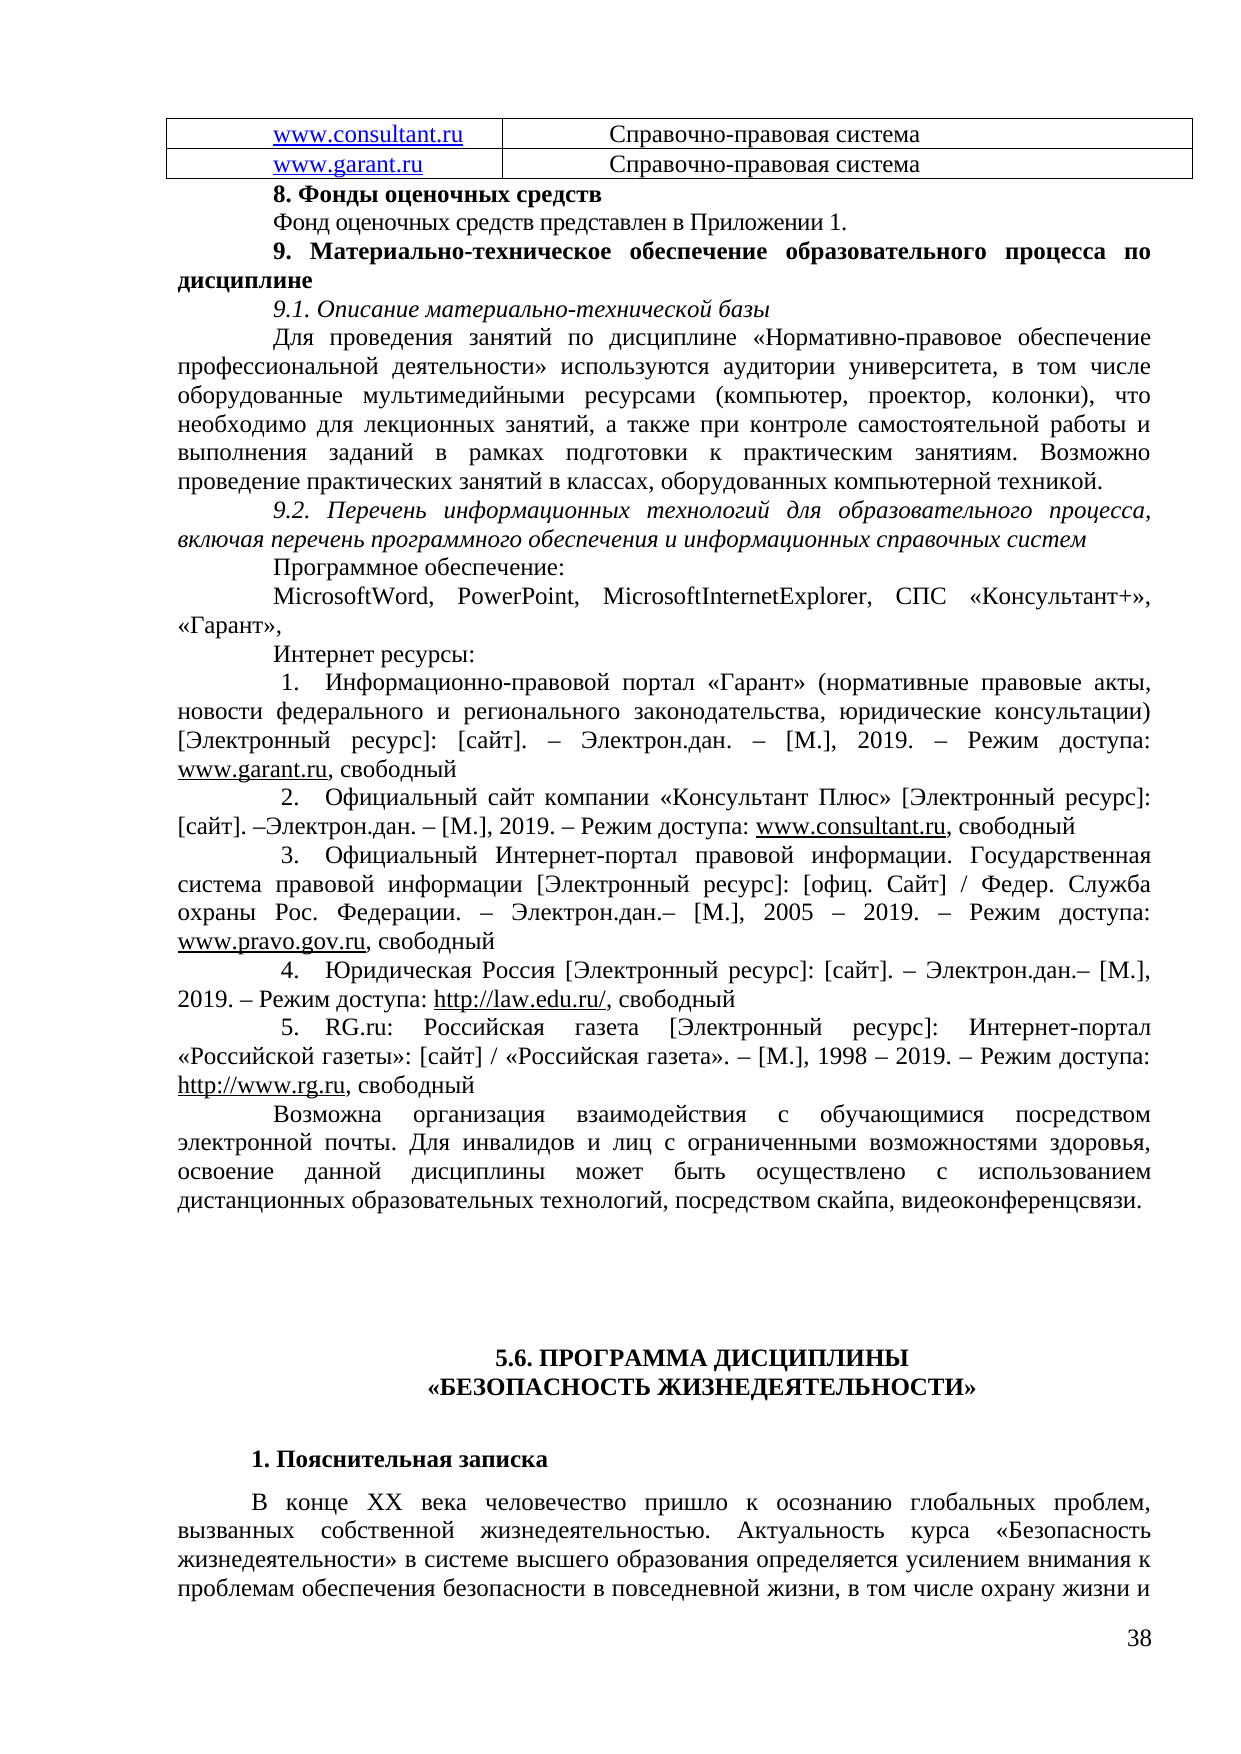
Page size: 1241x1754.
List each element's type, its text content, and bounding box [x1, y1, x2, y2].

table_cell Справочно-правовая система [503, 149, 1192, 178]
text Интернет ресурсы: [177, 639, 1152, 667]
text 1. Пояснительная записка [177, 1444, 1152, 1472]
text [177, 1487, 1152, 1602]
list Официальный сайт компании «Консультант Плюс» [Электронный ресурс]: [cайт]. –Электрон.дан. – [М.], 2019. – Режим доступа: www.consultant.ru, свободный [177, 782, 1152, 840]
text 8. Фонды оценочных средств [177, 179, 1152, 207]
text Для проведения занятий по дисциплине «Нормативно-правовое обеспечение профессиональной деятельности» используются аудитории университета, в том числе оборудованные мультимедийными ресурсами (компьютер, проектор, колонки), что необходимо для лекционных занятий, а также при контроле самостоятельной работы и выполнения заданий в рамках подготовки к практическим занятиям. Возможно проведение практических занятий в классах, оборудованных компьютерной техникой. [177, 322, 1152, 495]
list Официальный Интернет-портал правовой информации. Государственная система правовой информации [Электронный ресурс]: [офиц. Cайт] / Федер. Служба охраны Рос. Федерации. – Электрон.дан.– [М.], 2005 – 2019. – Режим доступа: www.pravo.gov.ru, свободный [177, 840, 1152, 955]
text 9. Материально-техническое обеспечение образовательного процесса по дисциплине [177, 236, 1152, 294]
table_cell www.consultant.ru [167, 119, 502, 148]
subtitle «БЕЗОПАСНОСТЬ ЖИЗНЕДЕЯТЕЛЬНОСТИ» [177, 1372, 1152, 1401]
table_cell Справочно-правовая система [503, 119, 1192, 148]
text 9.2. Перечень информационных технологий для образовательного процесса, включая перечень программного обеспечения и информационных справочных систем [177, 495, 1152, 552]
subtitle 5.6. ПРОГРАММА ДИСЦИПЛИНЫ [177, 1343, 1152, 1372]
table_cell www.garant.ru [167, 149, 502, 178]
text MicrosoftWord, PowerPoint, MicrosoftInternetExplorer, СПС «Консультант+», «Гарант», [177, 581, 1152, 639]
text Фонд оценочных средств представлен в Приложении 1. [177, 207, 1152, 236]
list Информационно-правовой портал «Гарант» (нормативные правовые акты, новости федерального и регионального законодательства, юридические консультации) [Электронный ресурс]: [cайт]. – Электрон.дан. – [М.], 2019. – Режим доступа: www.garant.ru, свободный [177, 667, 1152, 782]
list RG.ru: Российская газета [Электронный ресурс]: Интернет-портал «Российской газеты»: [сайт] / «Российская газета». – [М.], 1998 – 2019. – Режим доступа: http://www.rg.ru, свободный [177, 1012, 1152, 1099]
text 9.1. Описание материально-технической базы [177, 294, 1152, 322]
list Юридическая Россия [Электронный ресурс]: [сайт]. – Электрон.дан.– [М.], 2019. – Режим доступа: http://law.edu.ru/, свободный [177, 955, 1152, 1012]
text Программное обеспечение: [177, 552, 1152, 581]
text Возможна организация взаимодействия с обучающимися посредством электронной почты. Для инвалидов и лиц с ограниченными возможностями здоровья, освоение данной дисциплины может быть осуществлено с использованием дистанционных образовательных технологий, посредством скайпа, видеоконференцсвязи. [177, 1099, 1152, 1214]
